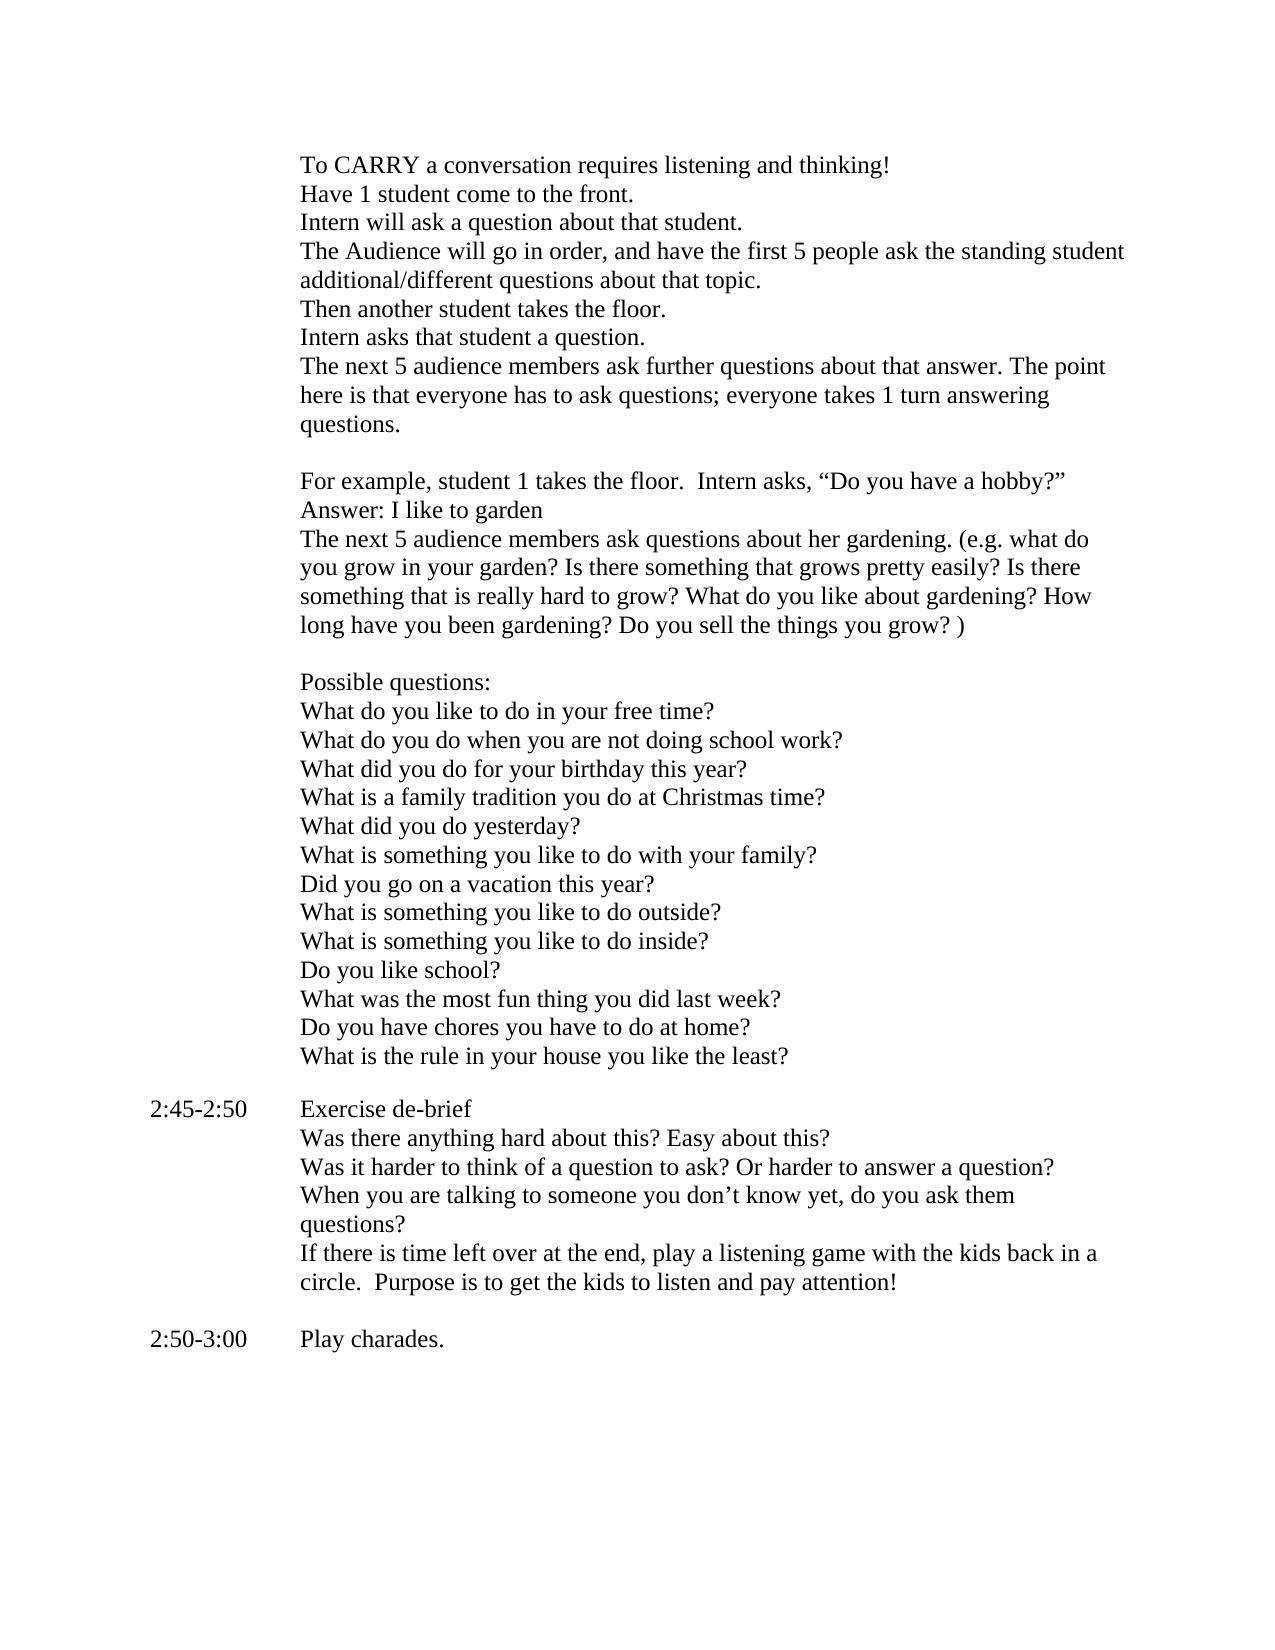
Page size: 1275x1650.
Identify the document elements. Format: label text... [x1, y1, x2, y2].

text Was it harder to think of a question to ask? Or harder to answer a question? [150, 1152, 1125, 1180]
text What is the rule in your house you like the least? [150, 1041, 1125, 1070]
text When you are talking to someone you don’t know yet, do you ask them questions? [150, 1180, 1125, 1238]
text Did you go on a vacation this year? [150, 869, 1125, 897]
text Possible questions: [150, 667, 1125, 696]
text Answer: I like to garden [150, 495, 1125, 524]
text The next 5 audience members ask further questions about that answer. The point here is that everyone has to ask questions; everyone takes 1 turn answering questions. [150, 351, 1125, 437]
text Intern will ask a question about that student. [150, 207, 1125, 236]
text To CARRY a conversation requires listening and thinking! [150, 150, 1125, 179]
text Then another student takes the floor. [150, 294, 1125, 322]
text The Audience will go in order, and have the first 5 people ask the standing student additional/different questions about that topic. [150, 236, 1125, 294]
text If there is time left over at the end, play a listening game with the kids back in a circle. Purpose is to get the kids to listen and pay attention! [150, 1238, 1125, 1295]
text Intern asks that student a question. [150, 322, 1125, 351]
text What is a family tradition you do at Christmas time? [150, 782, 1125, 811]
text What was the most fun thing you did last week? [150, 984, 1125, 1012]
text Have 1 student come to the front. [150, 179, 1125, 207]
text What is something you like to do with your family? [150, 840, 1125, 869]
text What is something you like to do outside? [150, 897, 1125, 926]
text What do you like to do in your free time? [150, 696, 1125, 725]
text Do you have chores you have to do at home? [150, 1012, 1125, 1041]
text Was there anything hard about this? Easy about this? [150, 1123, 1125, 1152]
text 2:50-3:00 Play charades. [150, 1324, 1125, 1353]
text The next 5 audience members ask questions about her gardening. (e.g. what do you grow in your garden? Is there something that grows pretty easily? Is there something that is really hard to grow? What do you like about gardening? How long have you been gardening? Do you sell the things you grow? ) [150, 524, 1125, 639]
text What did you do for your birthday this year? [150, 754, 1125, 782]
text What did you do yesterday? [150, 811, 1125, 840]
text 2:45-2:50 Exercise de-brief [150, 1094, 1125, 1123]
text What do you do when you are not doing school work? [150, 725, 1125, 754]
text Do you like school? [150, 955, 1125, 984]
text What is something you like to do inside? [150, 926, 1125, 955]
text For example, student 1 takes the floor. Intern asks, “Do you have a hobby?” [150, 466, 1125, 495]
